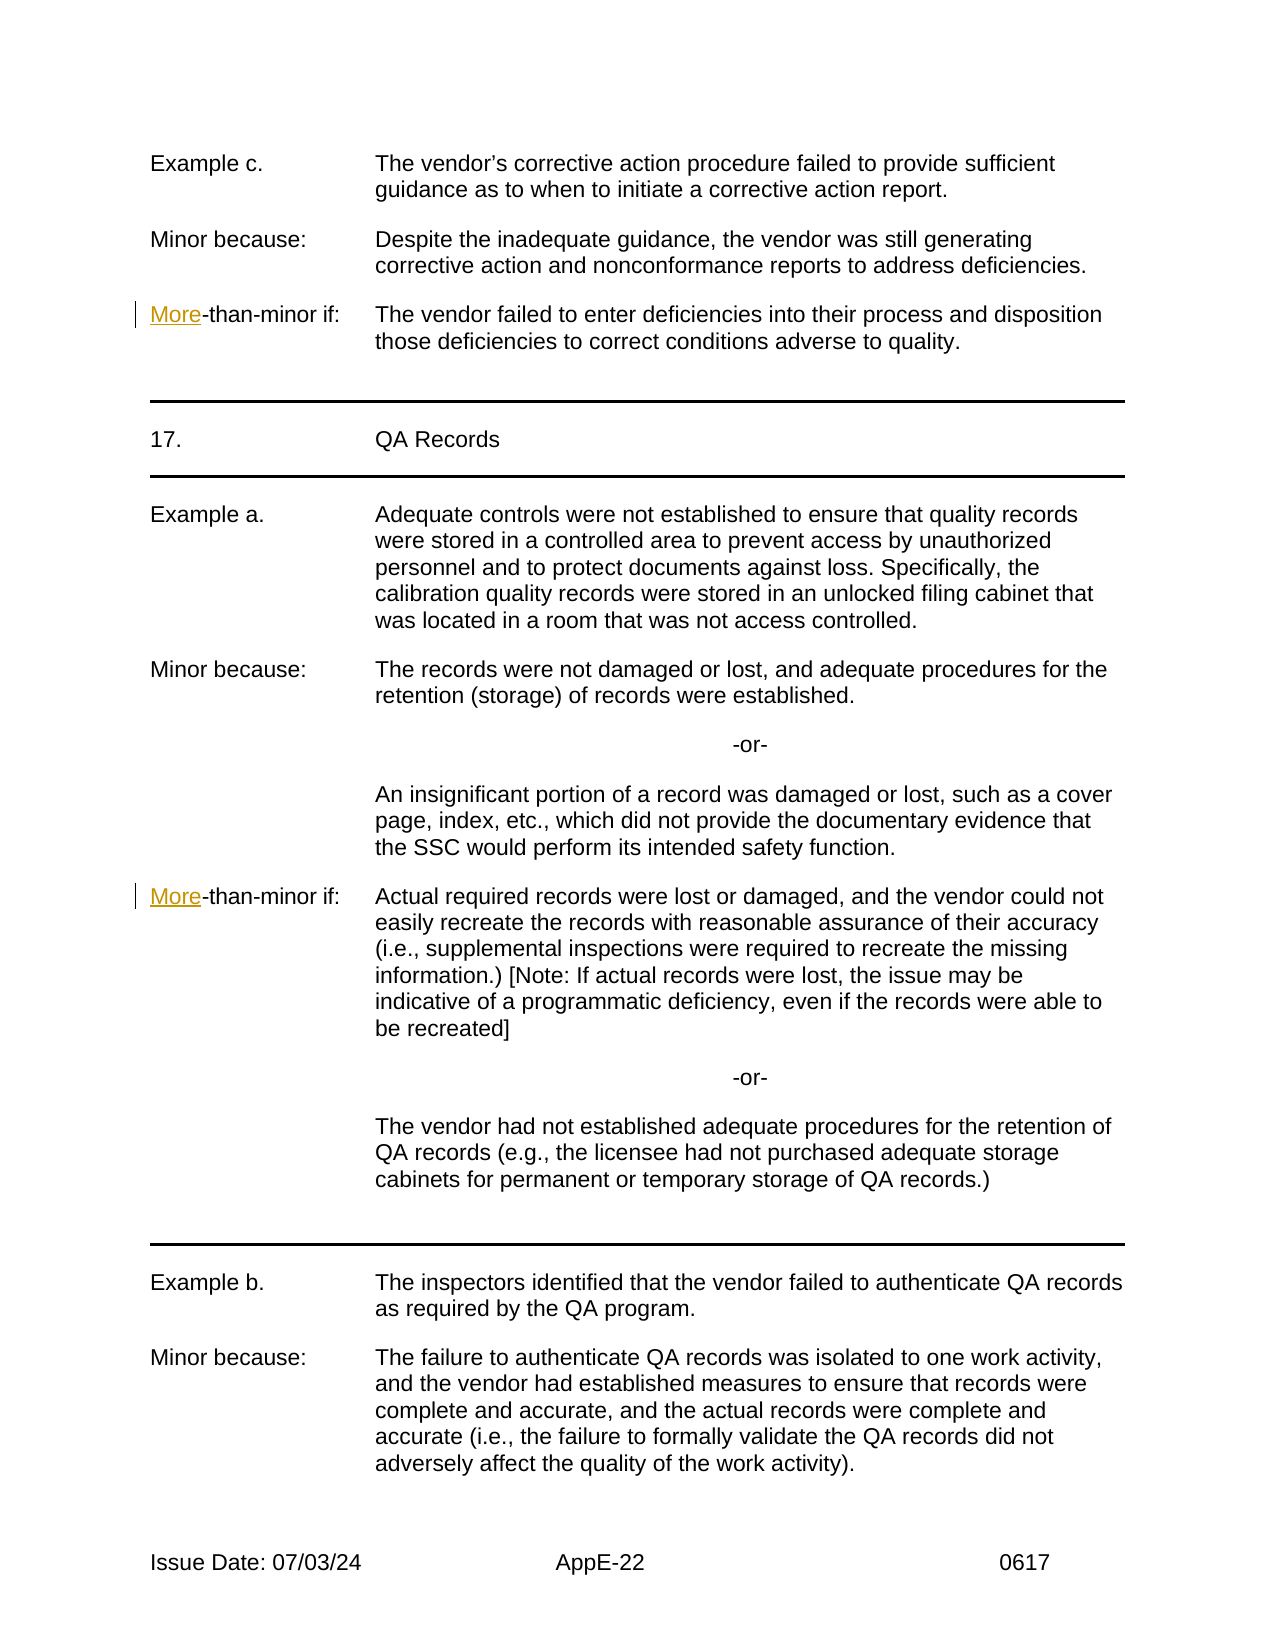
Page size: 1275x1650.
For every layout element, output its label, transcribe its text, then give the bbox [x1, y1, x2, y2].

text Minor because: The failure to authenticate QA records was isolated to one work activity, and the vendor had established measures to ensure that records were complete and accurate, and the actual records were complete and accurate (i.e., the failure to formally validate the QA records did not adversely affect the quality of the work activity). [150, 1344, 1125, 1476]
text Example c. The vendor’s corrective action procedure failed to provide sufficient guidance as to when to initiate a corrective action report. [150, 150, 1125, 203]
text Minor because: The records were not damaged or lost, and adequate procedures for the retention (storage) of records were established. [150, 656, 1125, 708]
text The vendor had not established adequate procedures for the retention of QA records (e.g., the licensee had not purchased adequate storage cabinets for permanent or temporary storage of QA records.) [375, 1113, 1125, 1192]
text -or- [375, 1064, 1125, 1090]
text An insignificant portion of a record was damaged or lost, such as a cover page, index, etc., which did not provide the documentary evidence that the SSC would perform its intended safety function. [375, 781, 1125, 860]
text -than-minor if: Actual required records were lost or damaged, and the vendor could not easily recreate the records with reasonable assurance of their accuracy (i.e., supplemental inspections were required to recreate the missing information.) [Note: If actual records were lost, the issue may be indicative of a programmatic deficiency, even if the records were able to be recreated] [150, 883, 1125, 1041]
text -or- [375, 731, 1125, 758]
text Example a. Adequate controls were not established to ensure that quality records were stored in a controlled area to prevent access by unauthorized personnel and to protect documents against loss. Specifically, the calibration quality records were stored in an unlocked filing cabinet that was located in a room that was not access controlled. [150, 501, 1125, 633]
text -than-minor if: The vendor failed to enter deficiencies into their process and disposition those deficiencies to correct conditions adverse to quality. [150, 301, 1125, 354]
text Example b. The inspectors identified that the vendor failed to authenticate QA records as required by the QA program. [150, 1268, 1125, 1321]
subtitle 17. QA Records [150, 403, 1125, 475]
text Minor because: Despite the inadequate guidance, the vendor was still generating corrective action and nonconformance reports to address deficiencies. [150, 226, 1125, 278]
